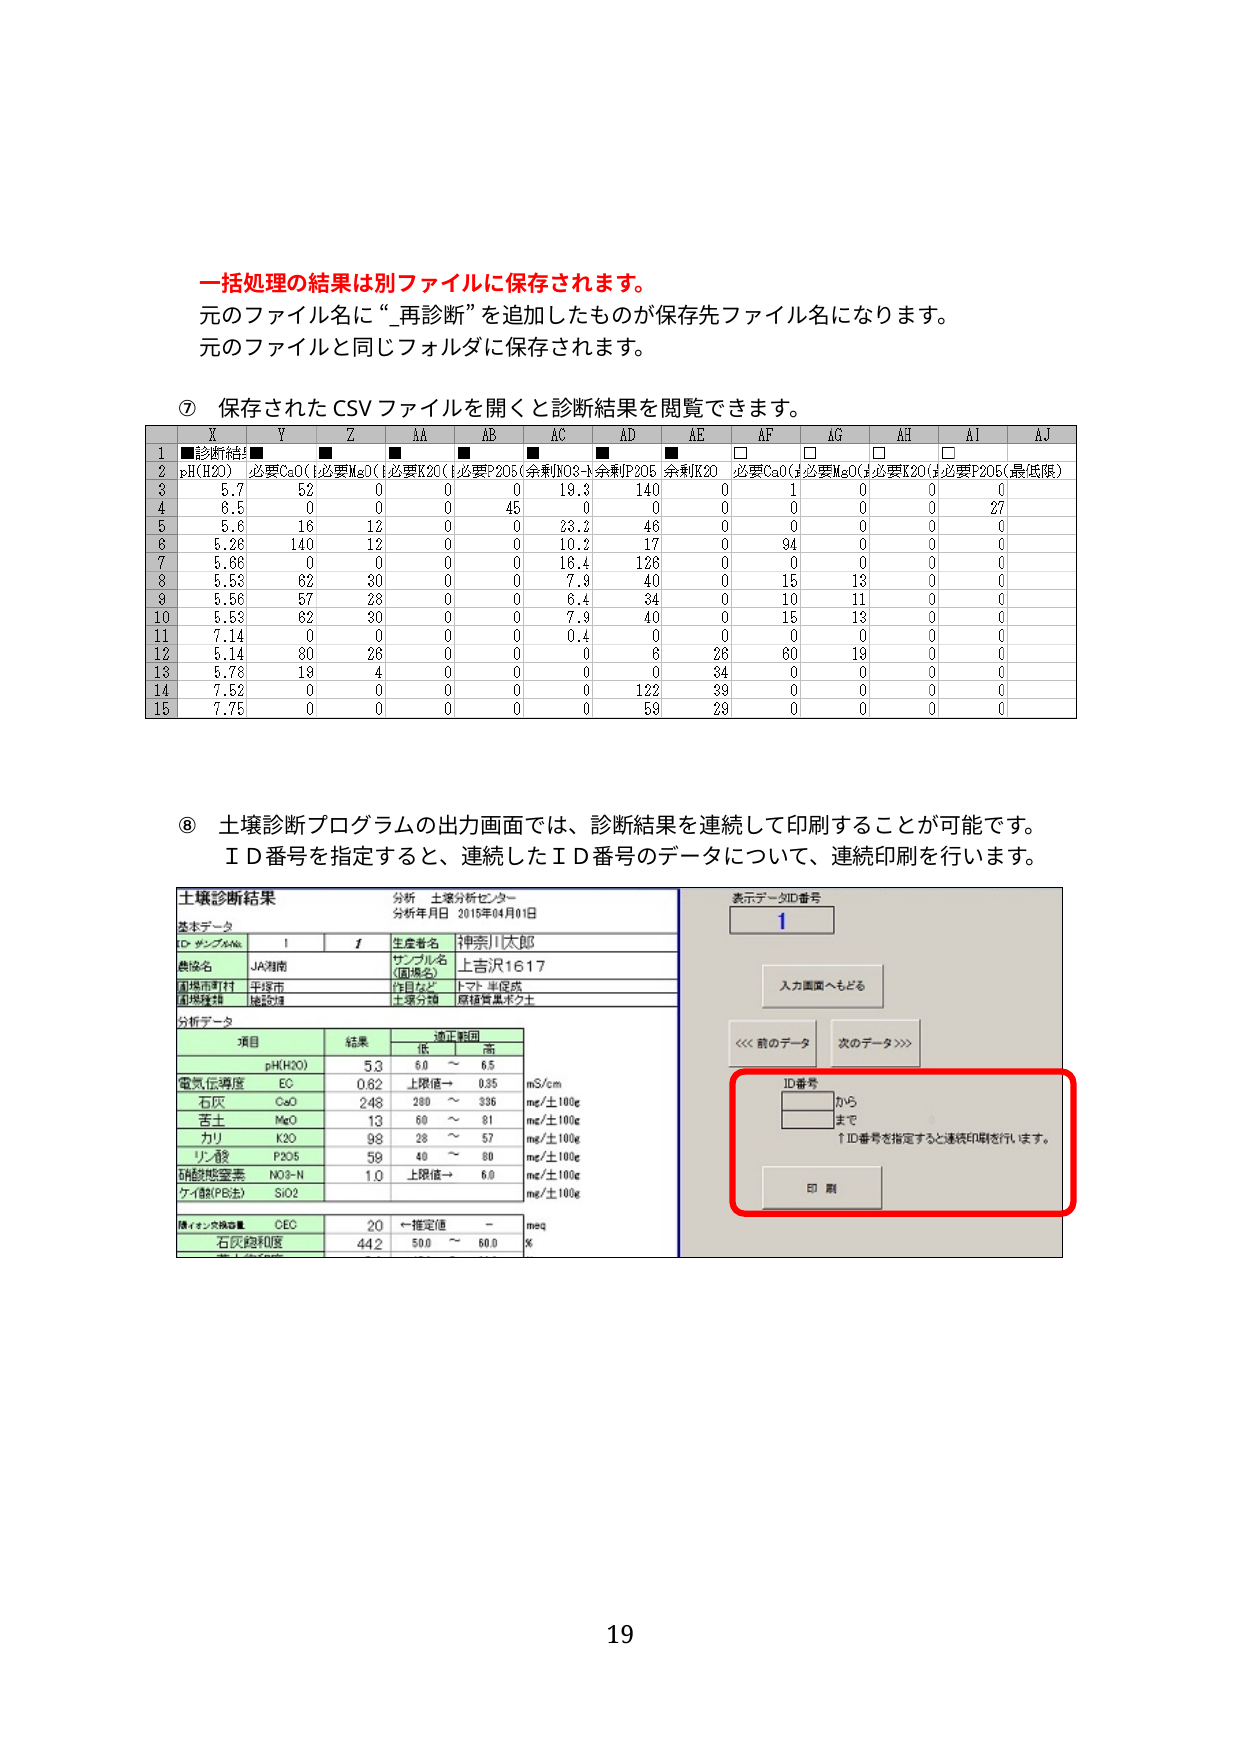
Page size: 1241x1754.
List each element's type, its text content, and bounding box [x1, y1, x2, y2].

text 一括処理の結果は別ファイルに保存されます。 [177, 266, 1063, 298]
picture [736, 1075, 1062, 1210]
text ⑦ 保存されたCSVファイルを開くと診断結果を閲覧できます。 [177, 391, 1063, 423]
text ⑧ 土壌診断プログラムの出力画面では、診断結果を連続して印刷することが可能です。 [177, 808, 1063, 839]
text 元のファイル名に “_再診断” を追加したものが保存先ファイル名になります。 [177, 298, 1063, 330]
picture [177, 888, 1062, 1257]
text 元のファイルと同じフォルダに保存されます。 [177, 330, 1063, 361]
text ＩＤ番号を指定すると、連続したＩＤ番号のデータについて、連続印刷を行います。 [177, 839, 1063, 871]
picture [146, 426, 1076, 718]
